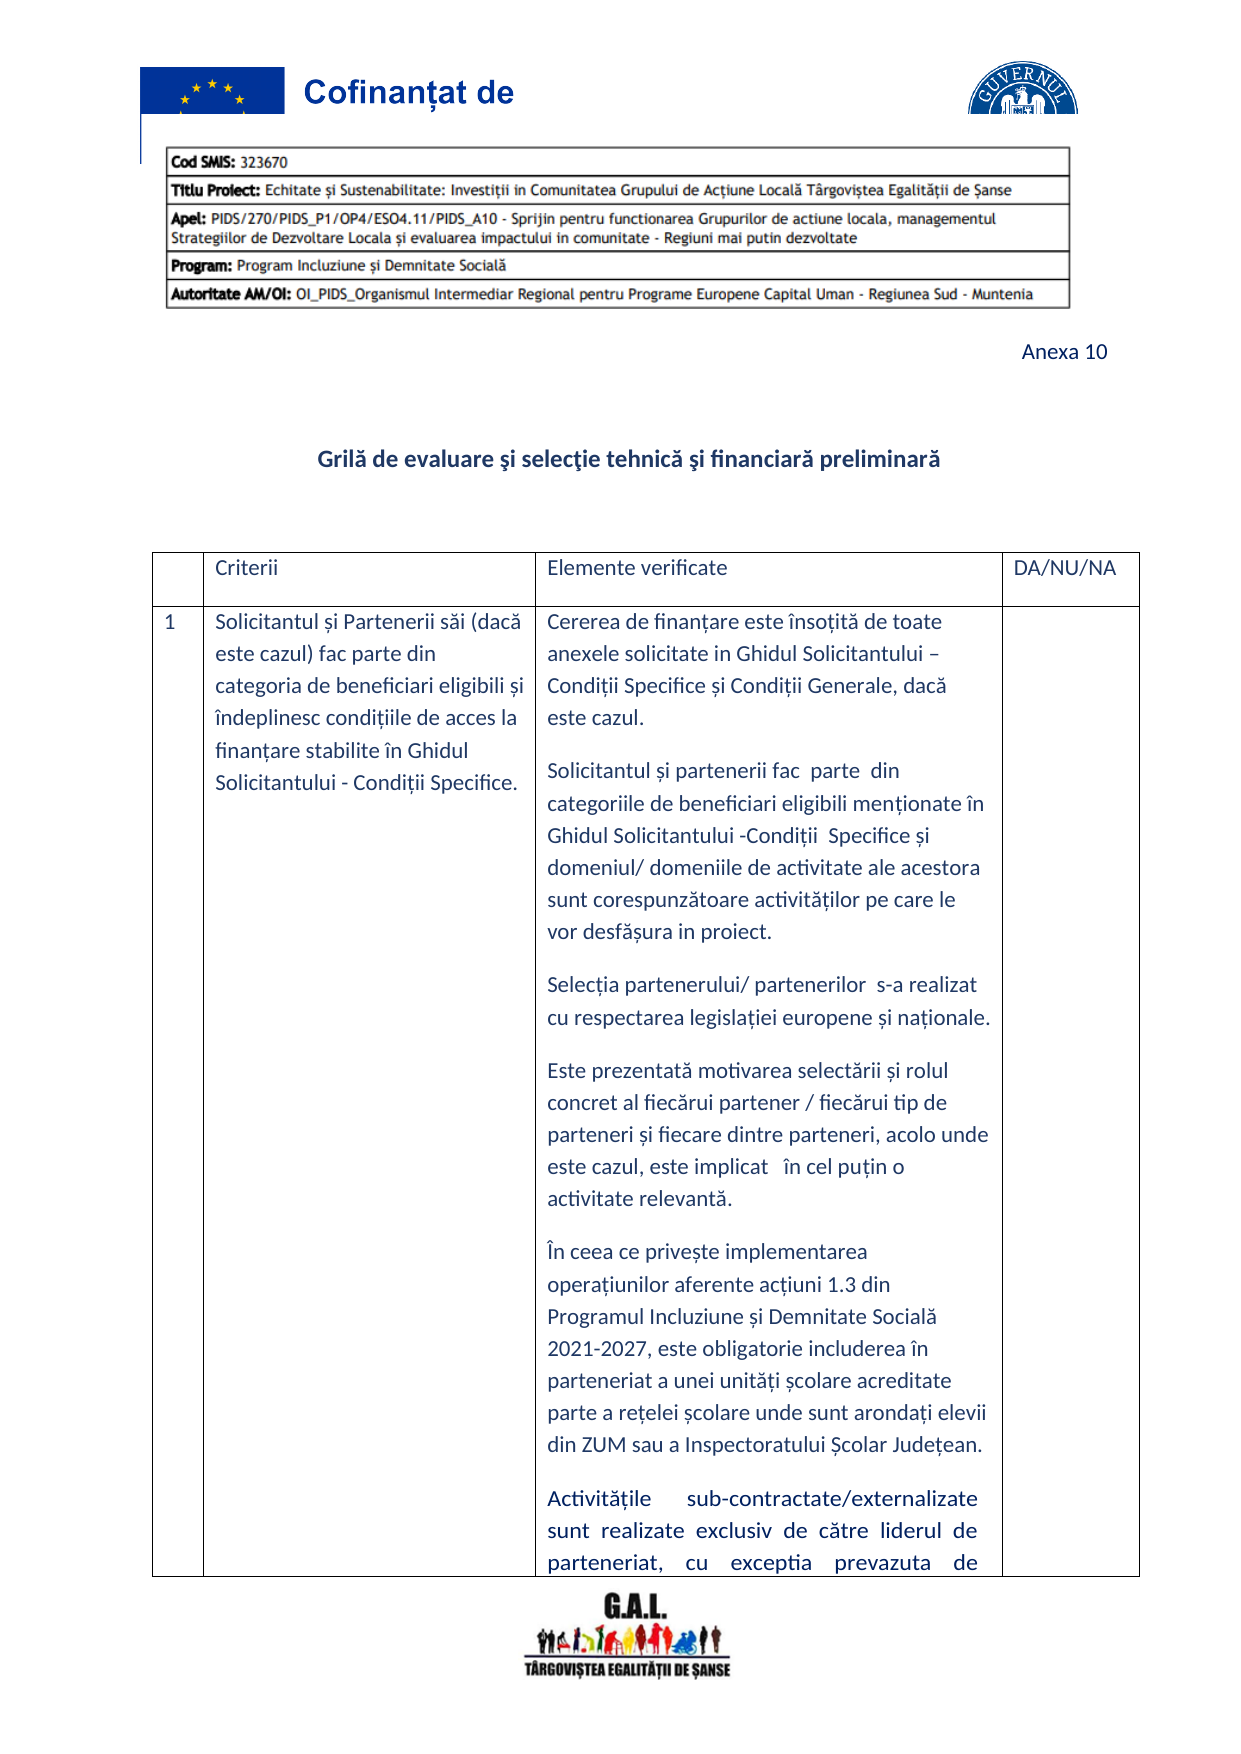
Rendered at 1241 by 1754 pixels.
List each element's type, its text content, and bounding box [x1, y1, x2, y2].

table_header DA/NU/NA [1003, 553, 1139, 606]
text Grilă de evaluare şi selecţie tehnică şi financiară preliminară [150, 443, 1107, 474]
picture [517, 1588, 741, 1681]
table_header Elemente verificate [536, 553, 1002, 606]
table_header Criterii [204, 553, 535, 606]
picture [132, 59, 1099, 334]
table_cell [1003, 607, 1139, 1576]
table_cell 1 [153, 607, 203, 1576]
table_header [153, 553, 203, 606]
text Anexa 10 [150, 150, 1107, 365]
